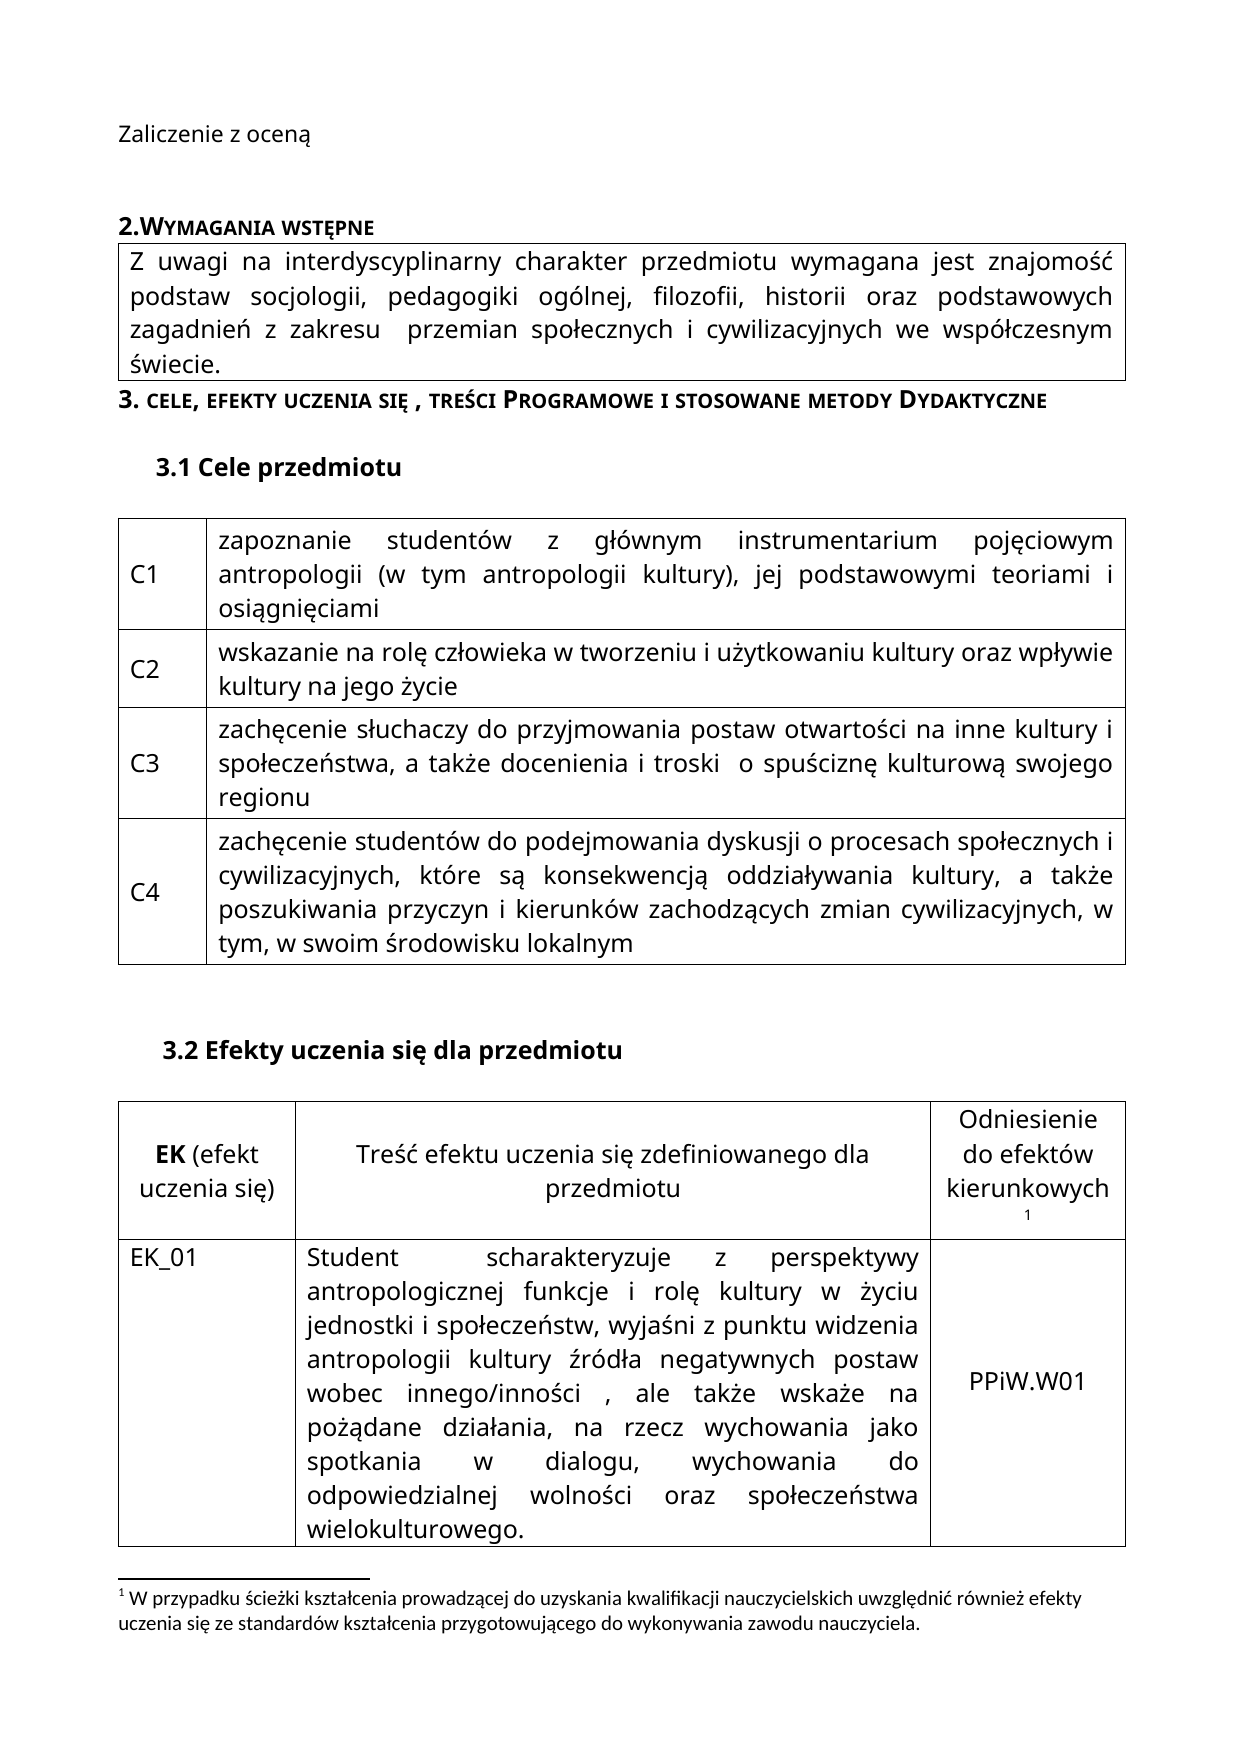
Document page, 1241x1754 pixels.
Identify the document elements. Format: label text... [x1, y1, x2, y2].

text Zaliczenie z oceną [118, 118, 1122, 149]
text 3. cele, efekty uczenia się , treści Programowe i stosowane metody Dydaktyczne [118, 381, 1122, 415]
table_header C1 [119, 519, 206, 629]
text 2.Wymagania wstępne [118, 209, 1122, 243]
table_header Odniesienie do efektów kierunkowych [931, 1102, 1125, 1238]
table_cell Student scharakteryzuje z perspektywy antropologicznej funkcje i rolę kultury w życiu jednostki i społeczeństw, wyjaśni z punktu widzenia antropologii kultury źródła negatywnych postaw wobec innego/inności , ale także wskaże na pożądane działania, na rzecz wychowania jako spotkania w dialogu, wychowania do odpowiedzialnej wolności oraz społeczeństwa wielokulturowego. [296, 1240, 930, 1546]
table_header zapoznanie studentów z głównym instrumentarium pojęciowym antropologii (w tym antropologii kultury), jej podstawowymi teoriami i osiągnięciami [207, 519, 1125, 629]
table_cell zachęcenie studentów do podejmowania dyskusji o procesach społecznych i cywilizacyjnych, które są konsekwencją oddziaływania kultury, a także poszukiwania przyczyn i kierunków zachodzących zmian cywilizacyjnych, w tym, w swoim środowisku lokalnym [207, 819, 1125, 964]
table_cell zachęcenie słuchaczy do przyjmowania postaw otwartości na inne kultury i społeczeństwa, a także docenienia i troski o spuściznę kulturową swojego regionu [207, 708, 1125, 818]
table_cell C3 [119, 708, 206, 818]
table_cell PPiW.W01 [931, 1240, 1125, 1546]
text 3.2 Efekty uczenia się dla przedmiotu [162, 1033, 1122, 1067]
table_cell EK_01 [119, 1240, 295, 1546]
table_header Treść efektu uczenia się zdefiniowanego dla przedmiotu [296, 1102, 930, 1238]
table_cell wskazanie na rolę człowieka w tworzeniu i użytkowaniu kultury oraz wpływie kultury na jego życie [207, 630, 1125, 707]
table_cell C4 [119, 819, 206, 964]
table_header EK (efekt uczenia się) [119, 1102, 295, 1238]
text 3.1 Cele przedmiotu [156, 449, 1122, 483]
table_cell C2 [119, 630, 206, 707]
table_header Z uwagi na interdyscyplinarny charakter przedmiotu wymagana jest znajomość podstaw socjologii, pedagogiki ogólnej, filozofii, historii oraz podstawowych zagadnień z zakresu przemian społecznych i cywilizacyjnych we współczesnym świecie. [119, 244, 1125, 380]
